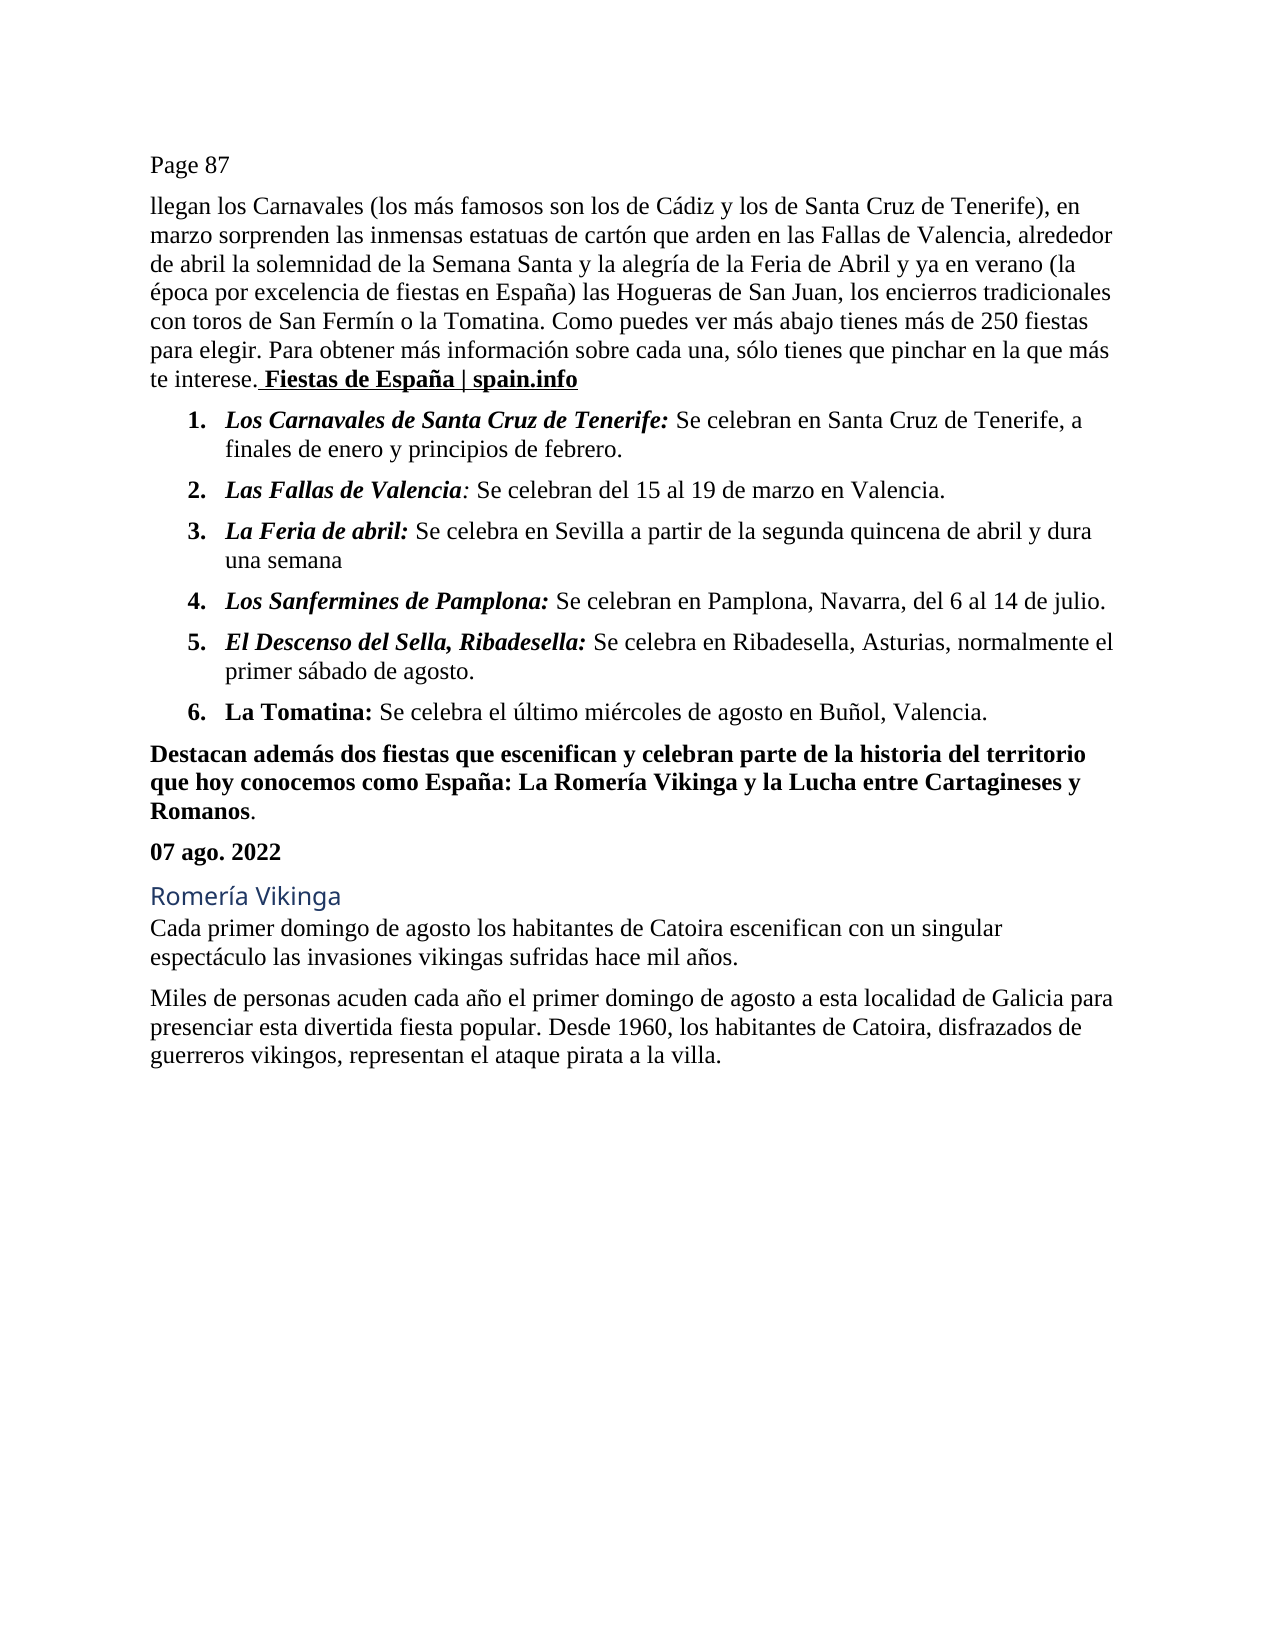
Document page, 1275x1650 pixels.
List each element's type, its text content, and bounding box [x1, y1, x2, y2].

list La Feria de abril: Se celebra en Sevilla a partir de la segunda quincena de abril y dura una semana [187, 516, 1125, 574]
text Cada primer domingo de agosto los habitantes de Catoira escenifican con un singular espectáculo las invasiones vikingas sufridas hace mil años. [150, 913, 1125, 970]
list La Tomatina: Se celebra el último miércoles de agosto en Buñol, Valencia. [187, 697, 1125, 726]
list Los Carnavales de Santa Cruz de Tenerife: Se celebran en Santa Cruz de Tenerife, a finales de enero y principios de febrero. [187, 405, 1125, 462]
list Los Sanfermines de Pamplona: Se celebran en Pamplona, Navarra, del 6 al 14 de julio. [187, 586, 1125, 615]
text Miles de personas acuden cada año el primer domingo de agosto a esta localidad de Galicia para presenciar esta divertida fiesta popular. Desde 1960, los habitantes de Catoira, disfrazados de guerreros vikingos, representan el ataque pirata a la villa. [150, 983, 1125, 1069]
text Page 87 [150, 150, 1125, 179]
text Destacan además dos fiestas que escenifican y celebran parte de la historia del territorio que hoy conocemos como España: La Romería Vikinga y la Lucha entre Cartagineses y Romanos. [150, 739, 1125, 825]
text llegan los Carnavales (los más famosos son los de Cádiz y los de Santa Cruz de Tenerife), en marzo sorprenden las inmensas estatuas de cartón que arden en las Fallas de Valencia, alrededor de abril la solemnidad de la Semana Santa y la alegría de la Feria de Abril y ya en verano (la época por excelencia de fiestas en España) las Hogueras de San Juan, los encierros tradicionales con toros de San Fermín o la Tomatina. Como puedes ver más abajo tienes más de 250 fiestas para elegir. Para obtener más información sobre cada una, sólo tienes que pinchar en la que más te interese. Fiestas de España | spain.info [150, 191, 1125, 392]
list El Descenso del Sella, Ribadesella: Se celebra en Ribadesella, Asturias, normalmente el primer sábado de agosto. [187, 627, 1125, 685]
subtitle Romería Vikinga [150, 879, 1125, 913]
text 07 ago. 2022 [150, 837, 1125, 866]
list Las Fallas de Valencia: Se celebran del 15 al 19 de marzo en Valencia. [187, 475, 1125, 504]
